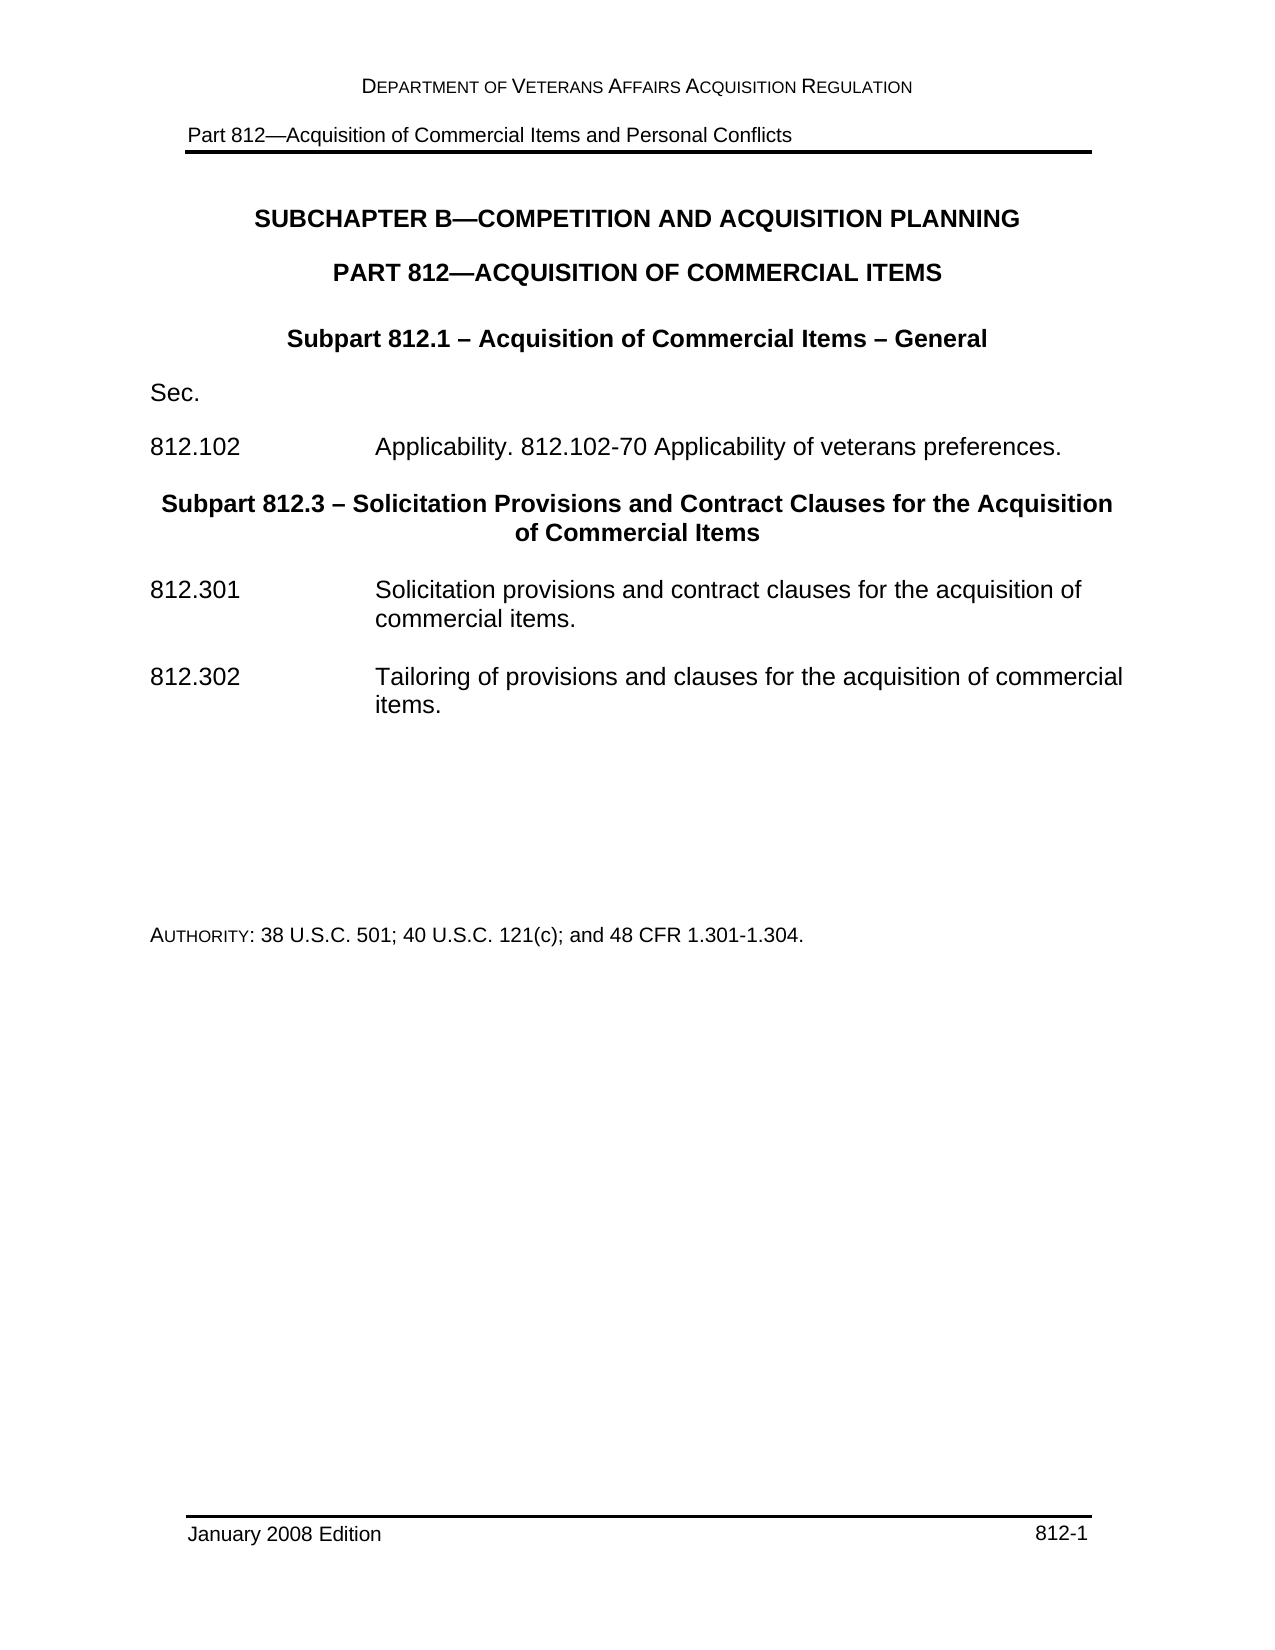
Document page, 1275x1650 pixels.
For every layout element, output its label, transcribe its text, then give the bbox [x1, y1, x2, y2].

text Sec. [150, 378, 1125, 406]
text 812.102 Applicability. 812.102-70 Applicability of veterans preferences. [150, 431, 1125, 460]
text PART 812—ACQUISITION OF COMMERCIAL ITEMS [150, 258, 1125, 286]
text 812.301 Solicitation provisions and contract clauses for the acquisition of commercial items. [150, 575, 1125, 633]
text AUTHORITY: 38 U.S.C. 501; 40 U.S.C. 121(c); and 48 CFR 1.301-1.304. [150, 923, 1125, 947]
text Subpart 812.1 – Acquisition of Commercial Items – General [150, 324, 1125, 352]
text SUBCHAPTER B—COMPETITION AND ACQUISITION PLANNING [150, 204, 1125, 233]
text Subpart 812.3 – Solicitation Provisions and Contract Clauses for the Acquisition of Commercial Items [150, 489, 1125, 546]
text 812.302 Tailoring of provisions and clauses for the acquisition of commercial items. [150, 661, 1125, 719]
